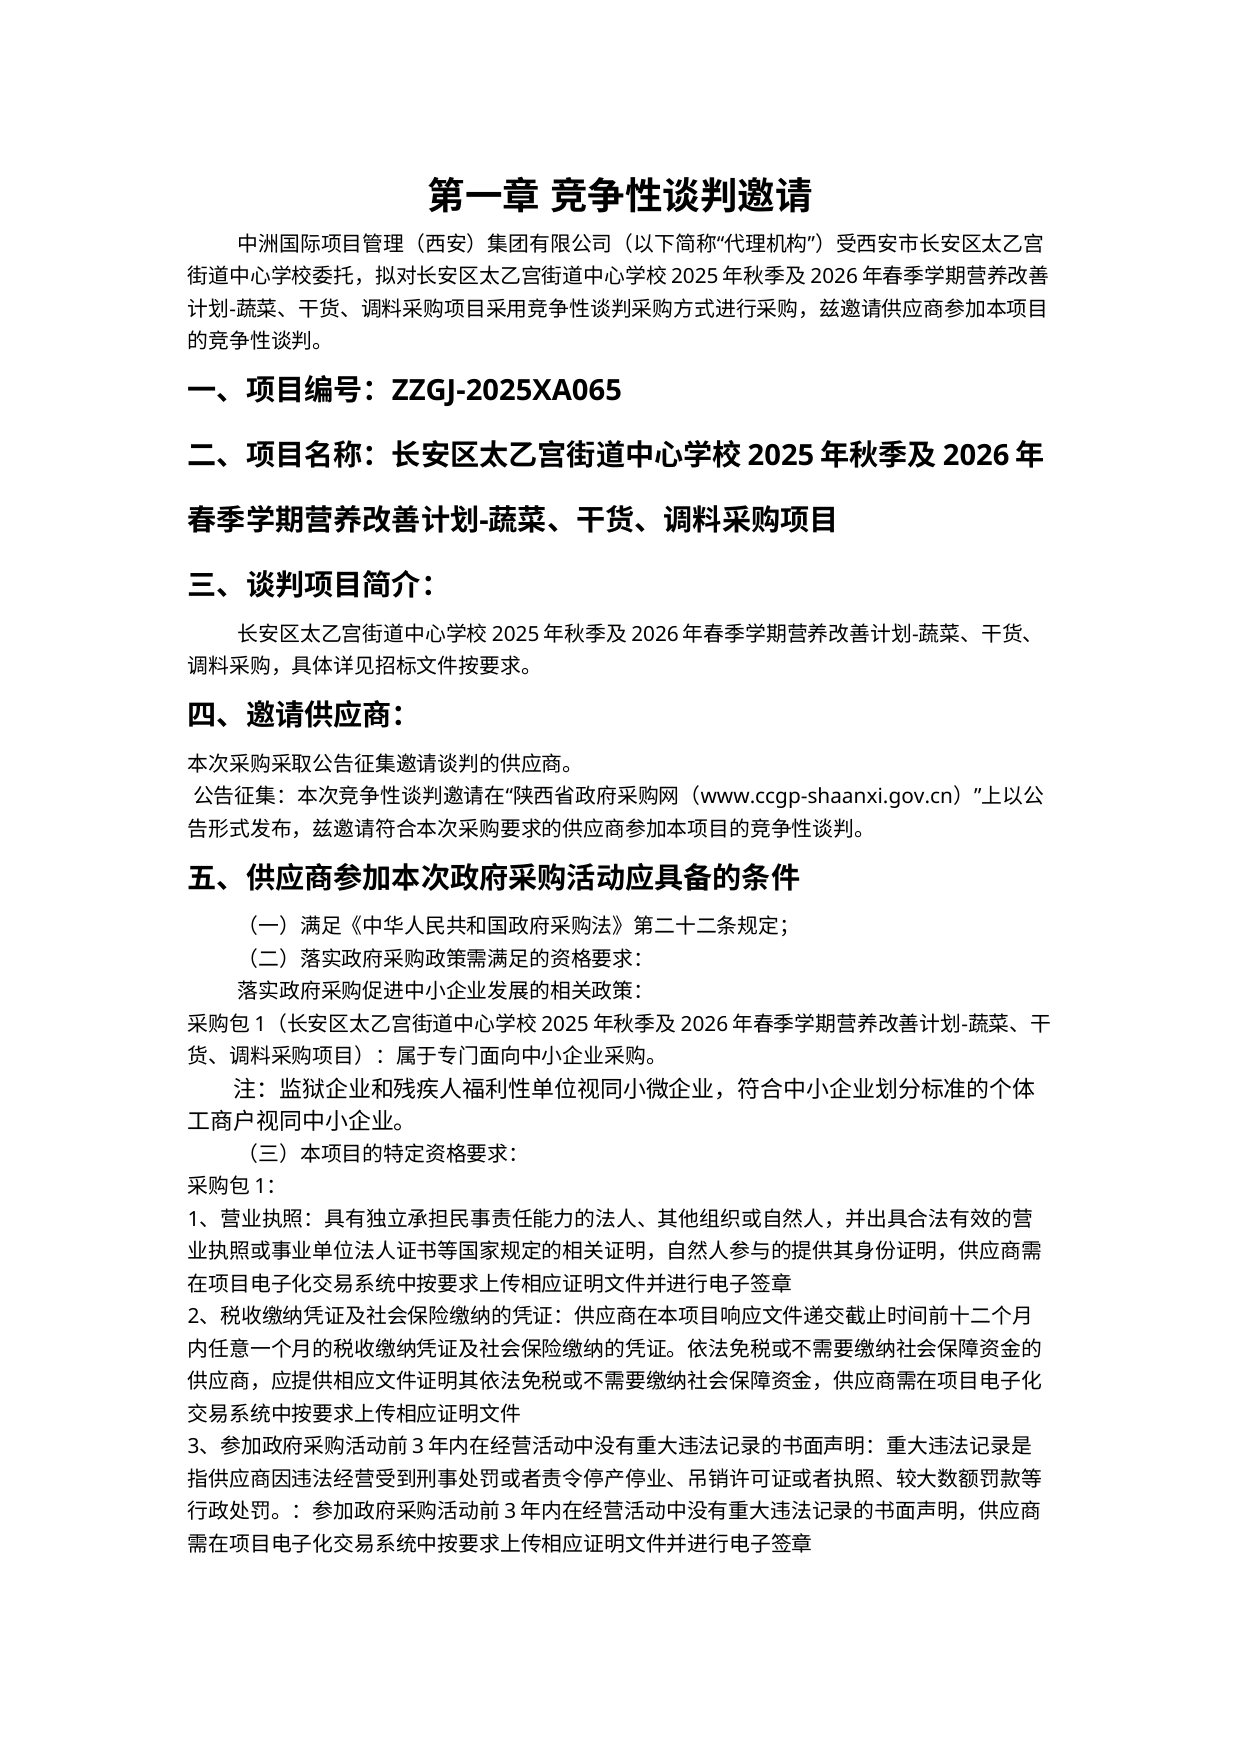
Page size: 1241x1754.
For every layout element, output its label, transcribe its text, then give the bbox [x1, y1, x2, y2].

text 一、项目编号：ZZGJ-2025XA065 [187, 357, 1053, 422]
text 长安区太乙宫街道中心学校2025年秋季及2026年春季学期营养改善计划-蔬菜、干货、调料采购，具体详见招标文件按要求。 [187, 617, 1053, 682]
text 落实政府采购促进中小企业发展的相关政策： [187, 974, 1053, 1007]
text 采购包1： [187, 1169, 1053, 1202]
text 公告征集：本次竞争性谈判邀请在“陕西省政府采购网（www.ccgp-shaanxi.gov.cn）”上以公告形式发布，兹邀请符合本次采购要求的供应商参加本项目的竞争性谈判。 [187, 779, 1053, 844]
text 二、项目名称：长安区太乙宫街道中心学校2025年秋季及2026年春季学期营养改善计划-蔬菜、干货、调料采购项目 [187, 422, 1053, 552]
text 采购包1（长安区太乙宫街道中心学校2025年秋季及2026年春季学期营养改善计划-蔬菜、干货、调料采购项目）：属于专门面向中小企业采购。 [187, 1007, 1053, 1072]
text 第一章 竞争性谈判邀请 [187, 162, 1053, 227]
text 2、税收缴纳凭证及社会保险缴纳的凭证：供应商在本项目响应文件递交截止时间前十二个月内任意一个月的税收缴纳凭证及社会保险缴纳的凭证。依法免税或不需要缴纳社会保障资金的供应商，应提供相应文件证明其依法免税或不需要缴纳社会保障资金，供应商需在项目电子化交易系统中按要求上传相应证明文件 [187, 1299, 1053, 1429]
text 四、邀请供应商： [187, 682, 1053, 747]
text 本次采购采取公告征集邀请谈判的供应商。 [187, 747, 1053, 779]
text 1、营业执照：具有独立承担民事责任能力的法人、其他组织或自然人，并出具合法有效的营业执照或事业单位法人证书等国家规定的相关证明，自然人参与的提供其身份证明，供应商需在项目电子化交易系统中按要求上传相应证明文件并进行电子签章 [187, 1202, 1053, 1299]
text （三）本项目的特定资格要求： [187, 1137, 1053, 1169]
text 三、谈判项目简介： [187, 552, 1053, 617]
text 注：监狱企业和残疾人福利性单位视同小微企业，符合中小企业划分标准的个体工商户视同中小企业。 [187, 1072, 1053, 1137]
text 中洲国际项目管理（西安）集团有限公司（以下简称“代理机构”）受西安市长安区太乙宫街道中心学校委托，拟对长安区太乙宫街道中心学校2025年秋季及2026年春季学期营养改善计划-蔬菜、干货、调料采购项目采用竞争性谈判采购方式进行采购，兹邀请供应商参加本项目的竞争性谈判。 [187, 227, 1053, 357]
text （二）落实政府采购政策需满足的资格要求： [187, 942, 1053, 974]
text 五、供应商参加本次政府采购活动应具备的条件 [187, 844, 1053, 909]
text 3、参加政府采购活动前3年内在经营活动中没有重大违法记录的书面声明：重大违法记录是指供应商因违法经营受到刑事处罚或者责令停产停业、吊销许可证或者执照、较大数额罚款等行政处罚。：参加政府采购活动前3年内在经营活动中没有重大违法记录的书面声明，供应商需在项目电子化交易系统中按要求上传相应证明文件并进行电子签章 [187, 1429, 1053, 1559]
text （一）满足《中华人民共和国政府采购法》第二十二条规定； [187, 909, 1053, 942]
